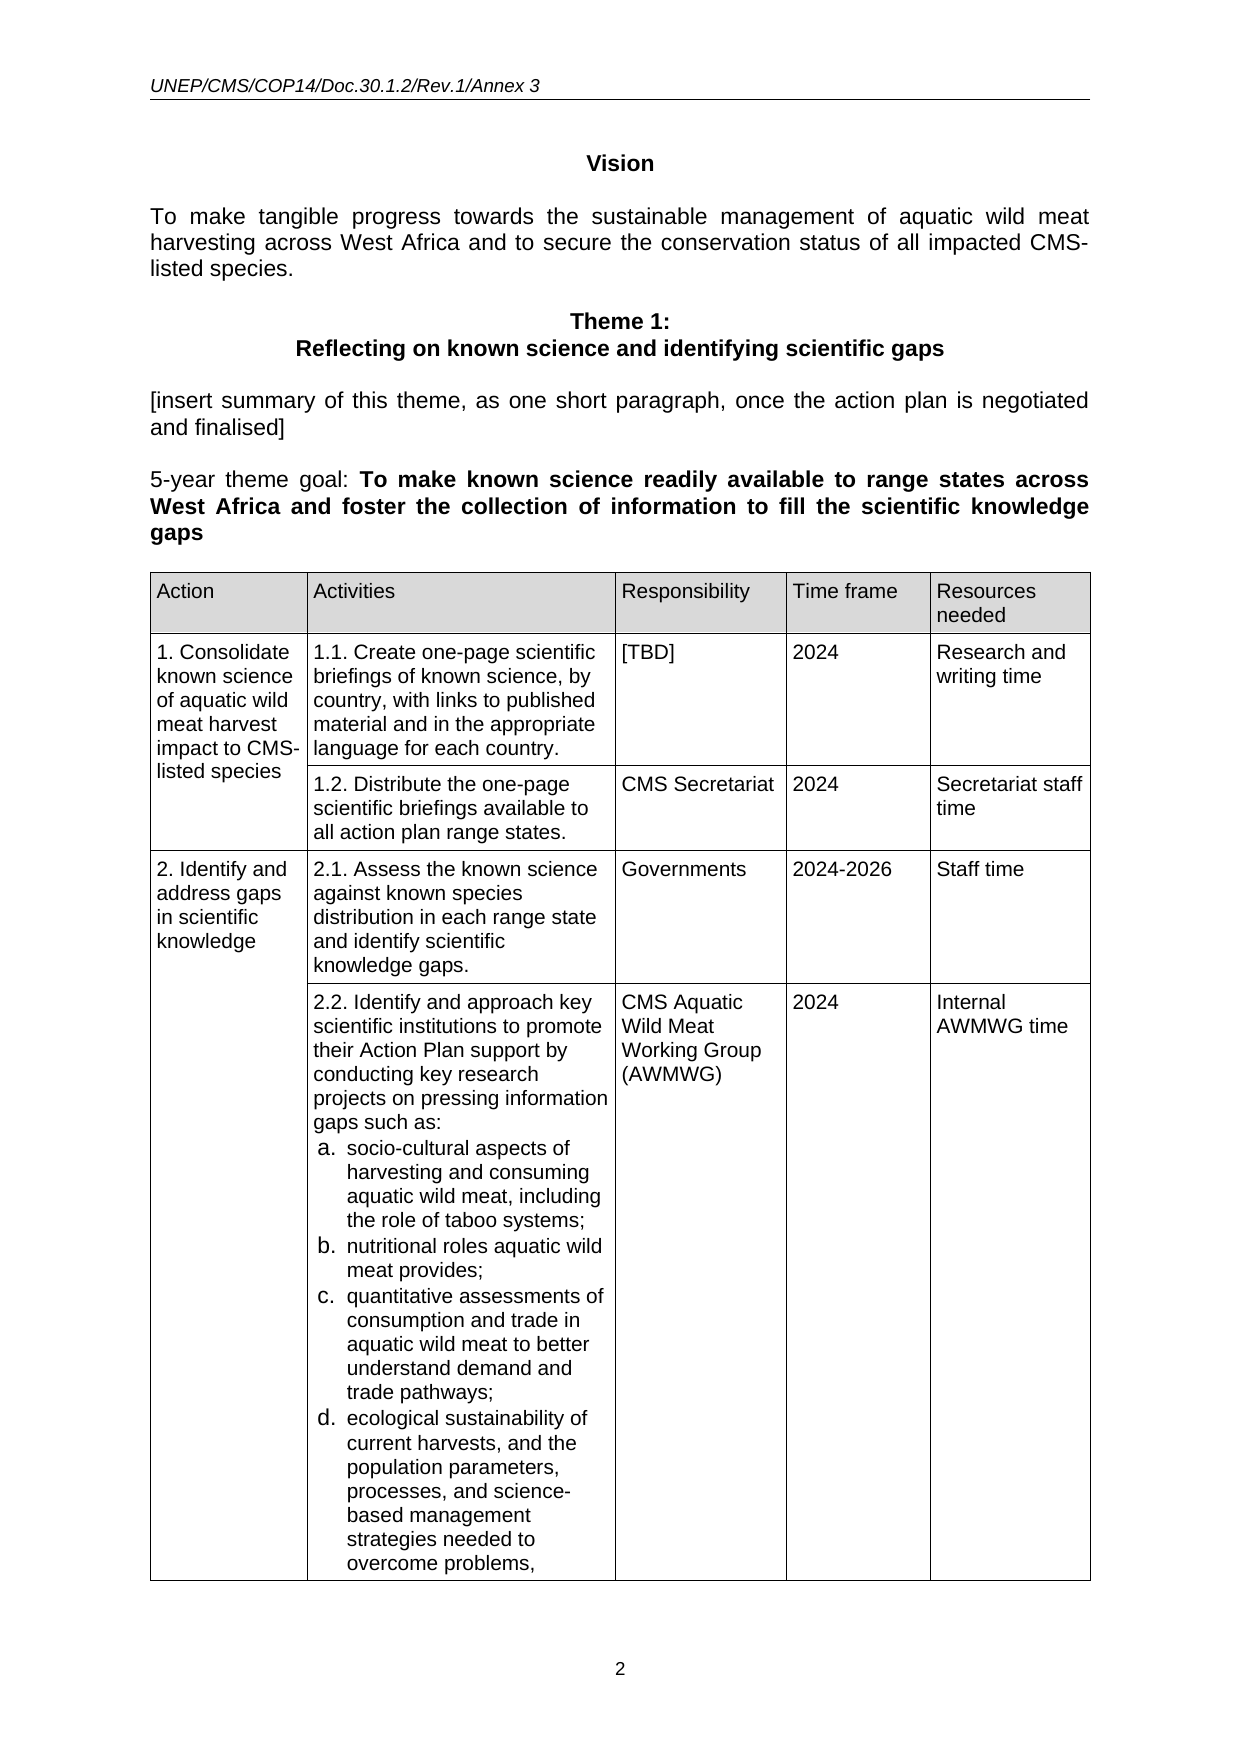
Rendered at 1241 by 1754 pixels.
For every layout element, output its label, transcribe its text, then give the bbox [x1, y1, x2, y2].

table_cell 1.2. Distribute the one-page scientific briefings available to all action plan range states. [308, 766, 615, 850]
table_header Action [151, 573, 307, 632]
table_header Time frame [787, 573, 930, 632]
table_header Activities [308, 573, 615, 632]
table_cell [616, 984, 786, 1580]
table_cell CMS Secretariat [616, 766, 786, 850]
table_cell 2024 [787, 984, 930, 1580]
table_cell 1. Consolidate known science of aquatic wild meat harvest impact to CMS-listed species [151, 634, 307, 850]
list 5-year theme goal: To make known science readily available to range states across West Africa and foster the collection of information to fill the scientific knowledge gaps [150, 466, 1090, 545]
table_cell 2.1. Assess the known science against known species distribution in each range state and identify scientific knowledge gaps. [308, 851, 615, 983]
list [insert summary of this theme, as one short paragraph, once the action plan is negotiated and finalised] [150, 387, 1090, 440]
list To make tangible progress towards the sustainable management of aquatic wild meat harvesting across West Africa and to secure the conservation status of all impacted CMS-listed species. [150, 203, 1090, 282]
table_header Responsibility [616, 573, 786, 632]
table_cell [TBD] [616, 634, 786, 765]
subtitle Vision [150, 150, 1090, 176]
table_cell Internal AWMWG time [931, 984, 1090, 1580]
table_cell Governments [616, 851, 786, 983]
table_cell Research and writing time [931, 634, 1090, 765]
table_cell 1.1. Create one-page scientific briefings of known science, by country, with links to published material and in the appropriate language for each country. [308, 634, 615, 765]
subtitle Theme 1: [150, 308, 1090, 334]
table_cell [308, 984, 615, 1580]
table_cell Secretariat staff time [931, 766, 1090, 850]
subtitle Reflecting on known science and identifying scientific gaps [150, 334, 1090, 361]
table_cell 2024 [787, 766, 930, 850]
table_header Resources needed [931, 573, 1090, 632]
table_cell 2024-2026 [787, 851, 930, 983]
table_cell Staff time [931, 851, 1090, 983]
table_cell 2. Identify and address gaps in scientific knowledge [151, 851, 307, 1580]
table_cell 2024 [787, 634, 930, 765]
